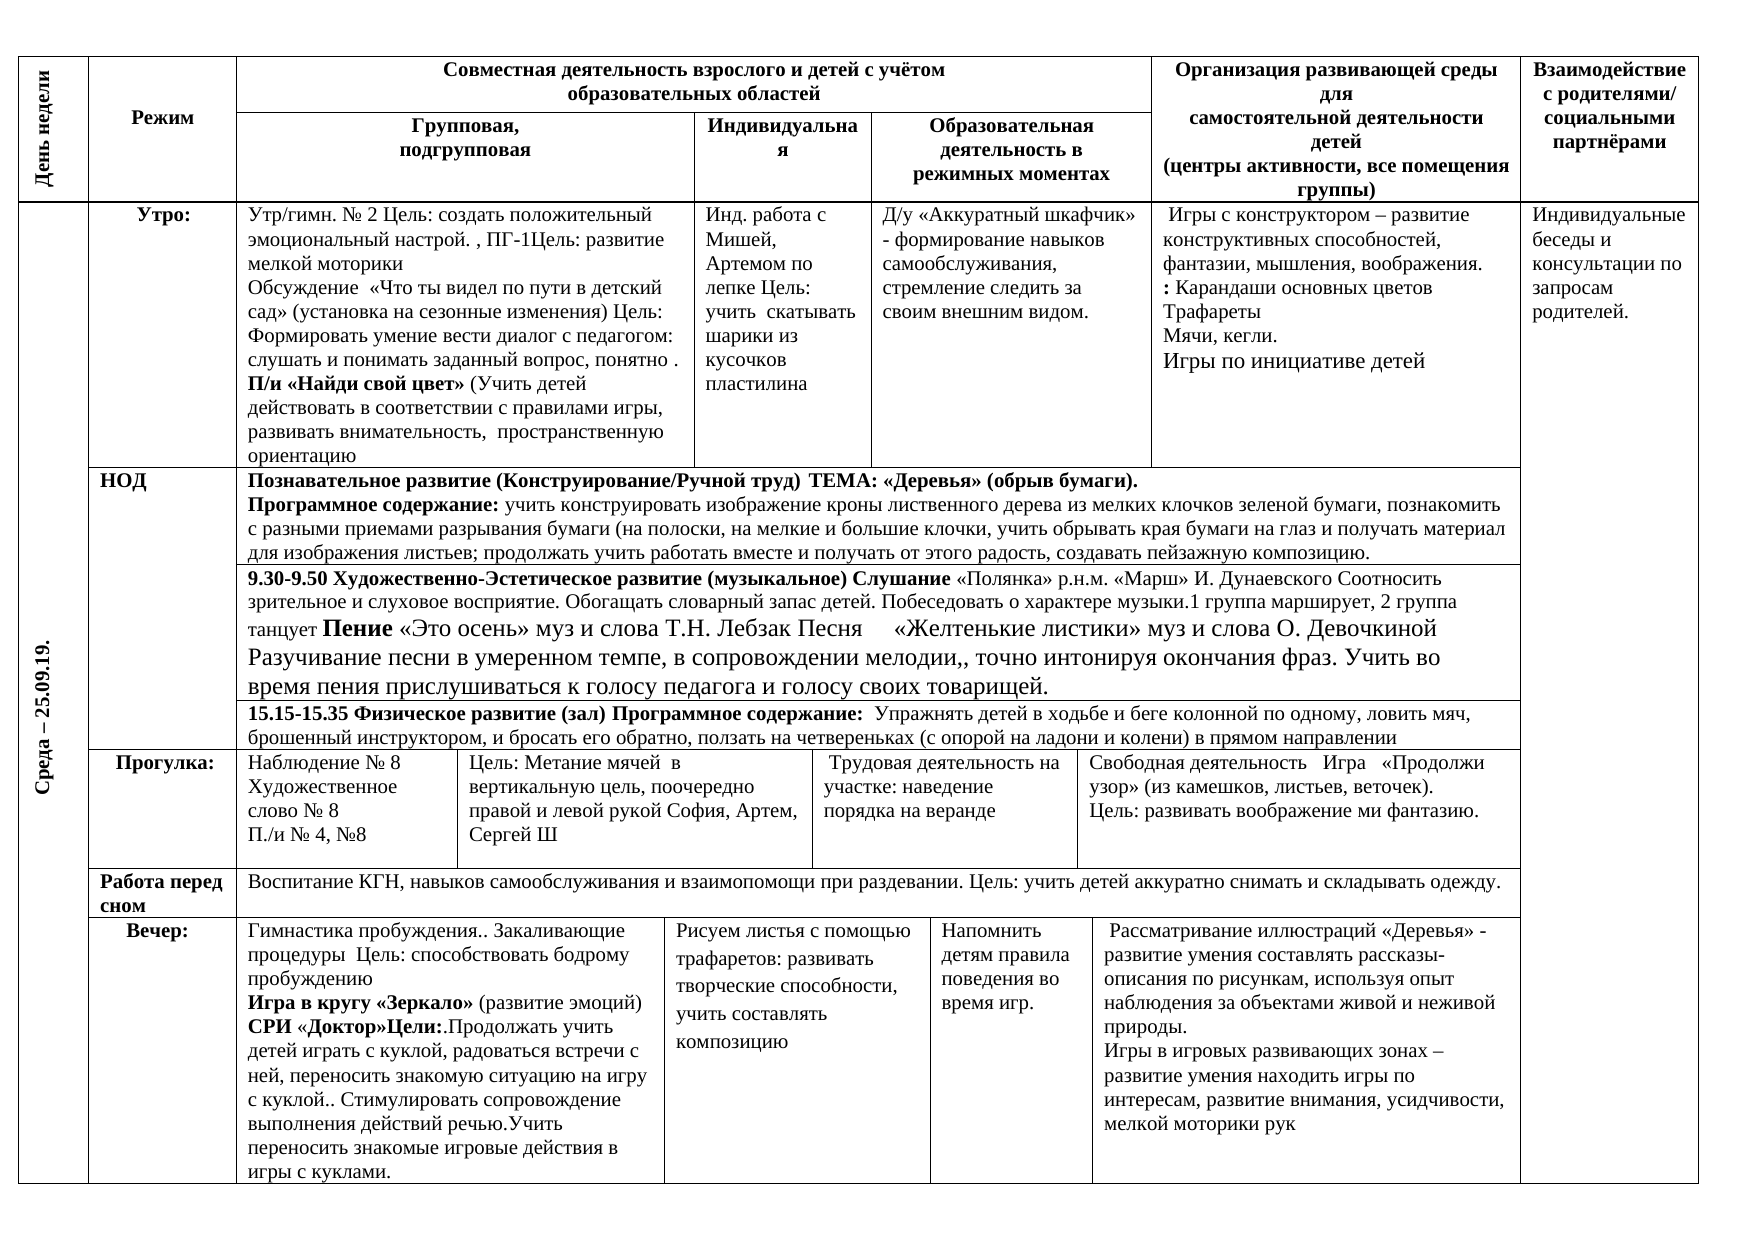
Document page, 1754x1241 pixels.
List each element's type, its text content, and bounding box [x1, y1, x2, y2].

table_header День недели [19, 57, 88, 201]
table_cell Утро: [89, 203, 236, 467]
table_cell Среда – 25.09.19. [19, 203, 88, 1183]
table_cell Прогулка: [89, 750, 236, 868]
table_cell Утр/гимн. № 2 Цель: создать положительный эмоциональный настрой. , ПГ-1Цель: развитие мелкой моторики Обсуждение «Что ты видел по пути в детский сад» (установка на сезонные изменения) Цель: Формировать умение вести диалог с педагогом: слушать и понимать заданный вопрос, понятно . П/и «Найди свой цвет» (Учить детей действовать в соответствии с правилами игры, развивать внимательность, пространственную ориентацию [237, 203, 694, 467]
table_cell Групповая, подгрупповая [237, 113, 694, 201]
table_cell Трудовая деятельность на участке: наведение порядка на веранде [813, 750, 1077, 868]
table_cell 9.30-9.50 Художественно-Эстетическое развитие (музыкальное) Слушание «Полянка» р.н.м. «Марш» И. Дунаевского Соотносить зрительное и слуховое восприятие. Обогащать словарный запас детей. Побеседовать о характере музыки.1 группа марширует, 2 группа танцует Пение «Это осень» муз и слова Т.Н. Лебзак Песня «Желтенькие листики» муз и слова О. Девочкиной Разучивание песни в умеренном темпе, в сопровождении мелодии,, точно интонируя окончания фраз. Учить во время пения прислушиваться к голосу педагога и голосу своих товарищей. [237, 565, 1520, 700]
table_cell Цель: Метание мячей в вертикальную цель, поочередно правой и левой рукой София, Артем, Сергей Ш [458, 750, 812, 868]
table_cell Д/у «Аккуратный шкафчик» - формирование навыков самообслуживания, стремление следить за своим внешним видом. [872, 203, 1151, 467]
table_cell Свободная деятельность Игра «Продолжи узор» (из камешков, листьев, веточек). Цель: развивать воображение ми фантазию. [1078, 750, 1520, 868]
table_cell Инд. работа с Мишей, Артемом по лепке Цель: учить скатывать шарики из кусочков пластилина [695, 203, 871, 467]
table_header Режим [89, 57, 236, 201]
table_cell Игры с конструктором – развитие конструктивных способностей, фантазии, мышления, воображения. : Карандаши основных цветов Трафареты Мячи, кегли. Игры по инициативе детей [1152, 203, 1520, 467]
table_cell Рассматривание иллюстраций «Деревья» - развитие умения составлять рассказы-описания по рисункам, используя опыт наблюдения за объектами живой и неживой природы. Игры в игровых развивающих зонах – развитие умения находить игры по интересам, развитие внимания, усидчивости, мелкой моторики рук [1093, 918, 1520, 1183]
table_cell Рисуем листья с помощью трафаретов: развивать творческие способности, учить составлять композицию [665, 918, 930, 1183]
table_cell 15.15-15.35 Физическое развитие (зал) Программное содержание: Упражнять детей в ходьбе и беге колонной по одному, ловить мяч, брошенный инструктором, и бросать его обратно, ползать на четвереньках (с опорой на ладони и колени) в прямом направлении [237, 701, 1520, 749]
table_cell Воспитание КГН, навыков самообслуживания и взаимопомощи при раздевании. Цель: учить детей аккуратно снимать и складывать одежду. [237, 869, 1520, 917]
table_header Организация развивающей среды для самостоятельной деятельности детей (центры активности, все помещения группы) [1152, 57, 1520, 201]
table_cell Гимнастика пробуждения.. Закаливающие процедуры Цель: способствовать бодрому пробуждению Игра в кругу «Зеркало» (развитие эмоций) СРИ «Доктор»Цели:.Продолжать учить детей играть с куклой, радоваться встречи с ней, переносить знакомую ситуацию на игру с куклой.. Стимулировать сопровождение выполнения действий речью.Учить переносить знакомые игровые действия в игры с куклами. [237, 918, 664, 1183]
table_cell Познавательное развитие (Конструирование/Ручной труд) ТЕМА: «Деревья» (обрыв бумаги). Программное содержание: учить конструировать изображение кроны лиственного дерева из мелких клочков зеленой бумаги, познакомить с разными приемами разрывания бумаги (на полоски, на мелкие и большие клочки, учить обрывать края бумаги на глаз и получать материал для изображения листьев; продолжать учить работать вместе и получать от этого радость, создавать пейзажную композицию. [237, 468, 1520, 564]
table_cell Работа перед сном [89, 869, 236, 917]
table_cell Индивидуальная [695, 113, 871, 201]
table_cell Напомнить детям правила поведения во время игр. [931, 918, 1092, 1183]
table_cell НОД [89, 468, 236, 749]
table_cell Вечер: [89, 918, 236, 1183]
table_cell Наблюдение № 8 Художественное слово № 8 П./и № 4, №8 [237, 750, 457, 868]
table_cell Образовательная деятельность в режимных моментах [872, 113, 1151, 201]
table_cell Индивидуальные беседы и консультации по запросам родителей. [1521, 203, 1698, 1183]
table_header Совместная деятельность взрослого и детей с учётом образовательных областей [237, 57, 1151, 112]
table_header Взаимодействие с родителями/ социальными партнёрами [1521, 57, 1698, 201]
